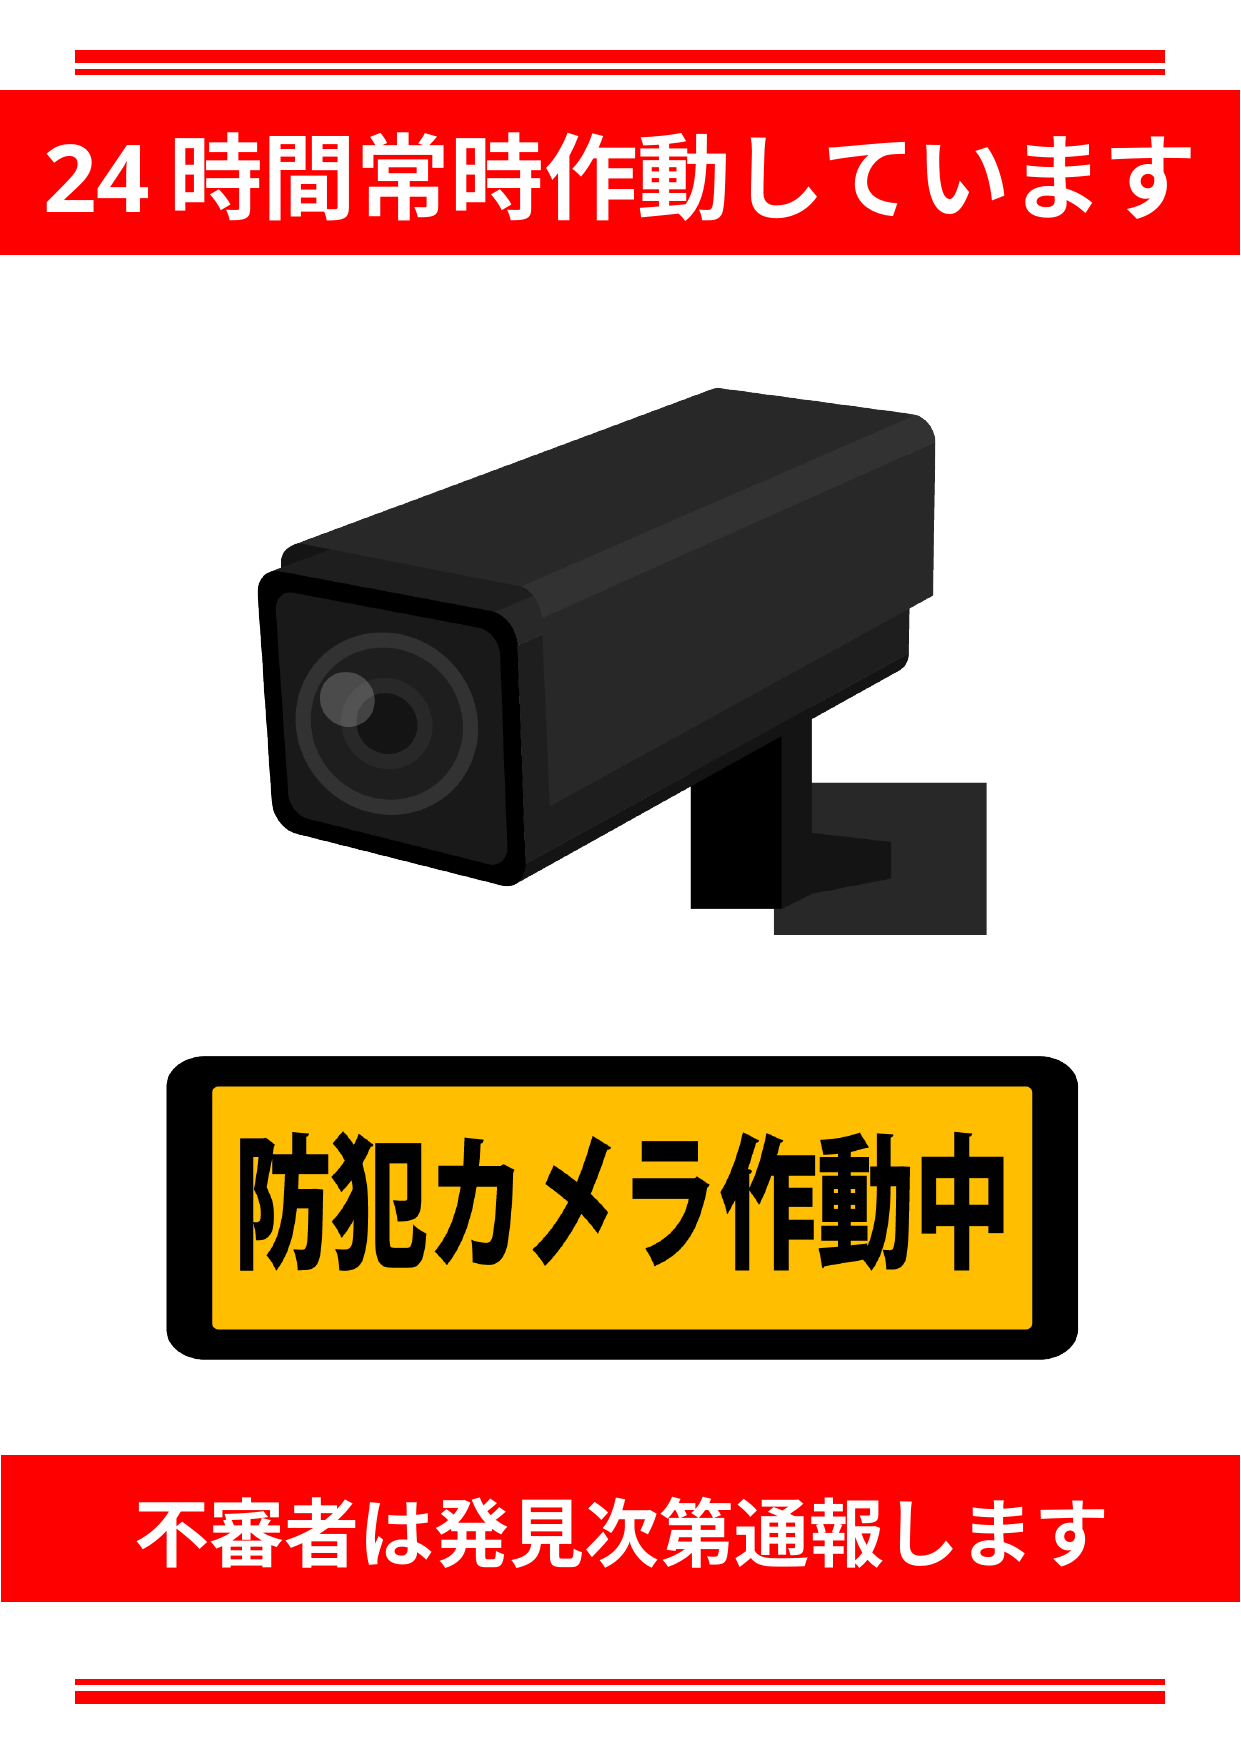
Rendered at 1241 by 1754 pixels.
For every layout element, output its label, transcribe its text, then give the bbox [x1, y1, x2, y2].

picture [14, 266, 1230, 1455]
table_header 24時間常時作動しています [0, 90, 1240, 255]
table_header 不審者は発見次第通報します [1, 1455, 1240, 1602]
